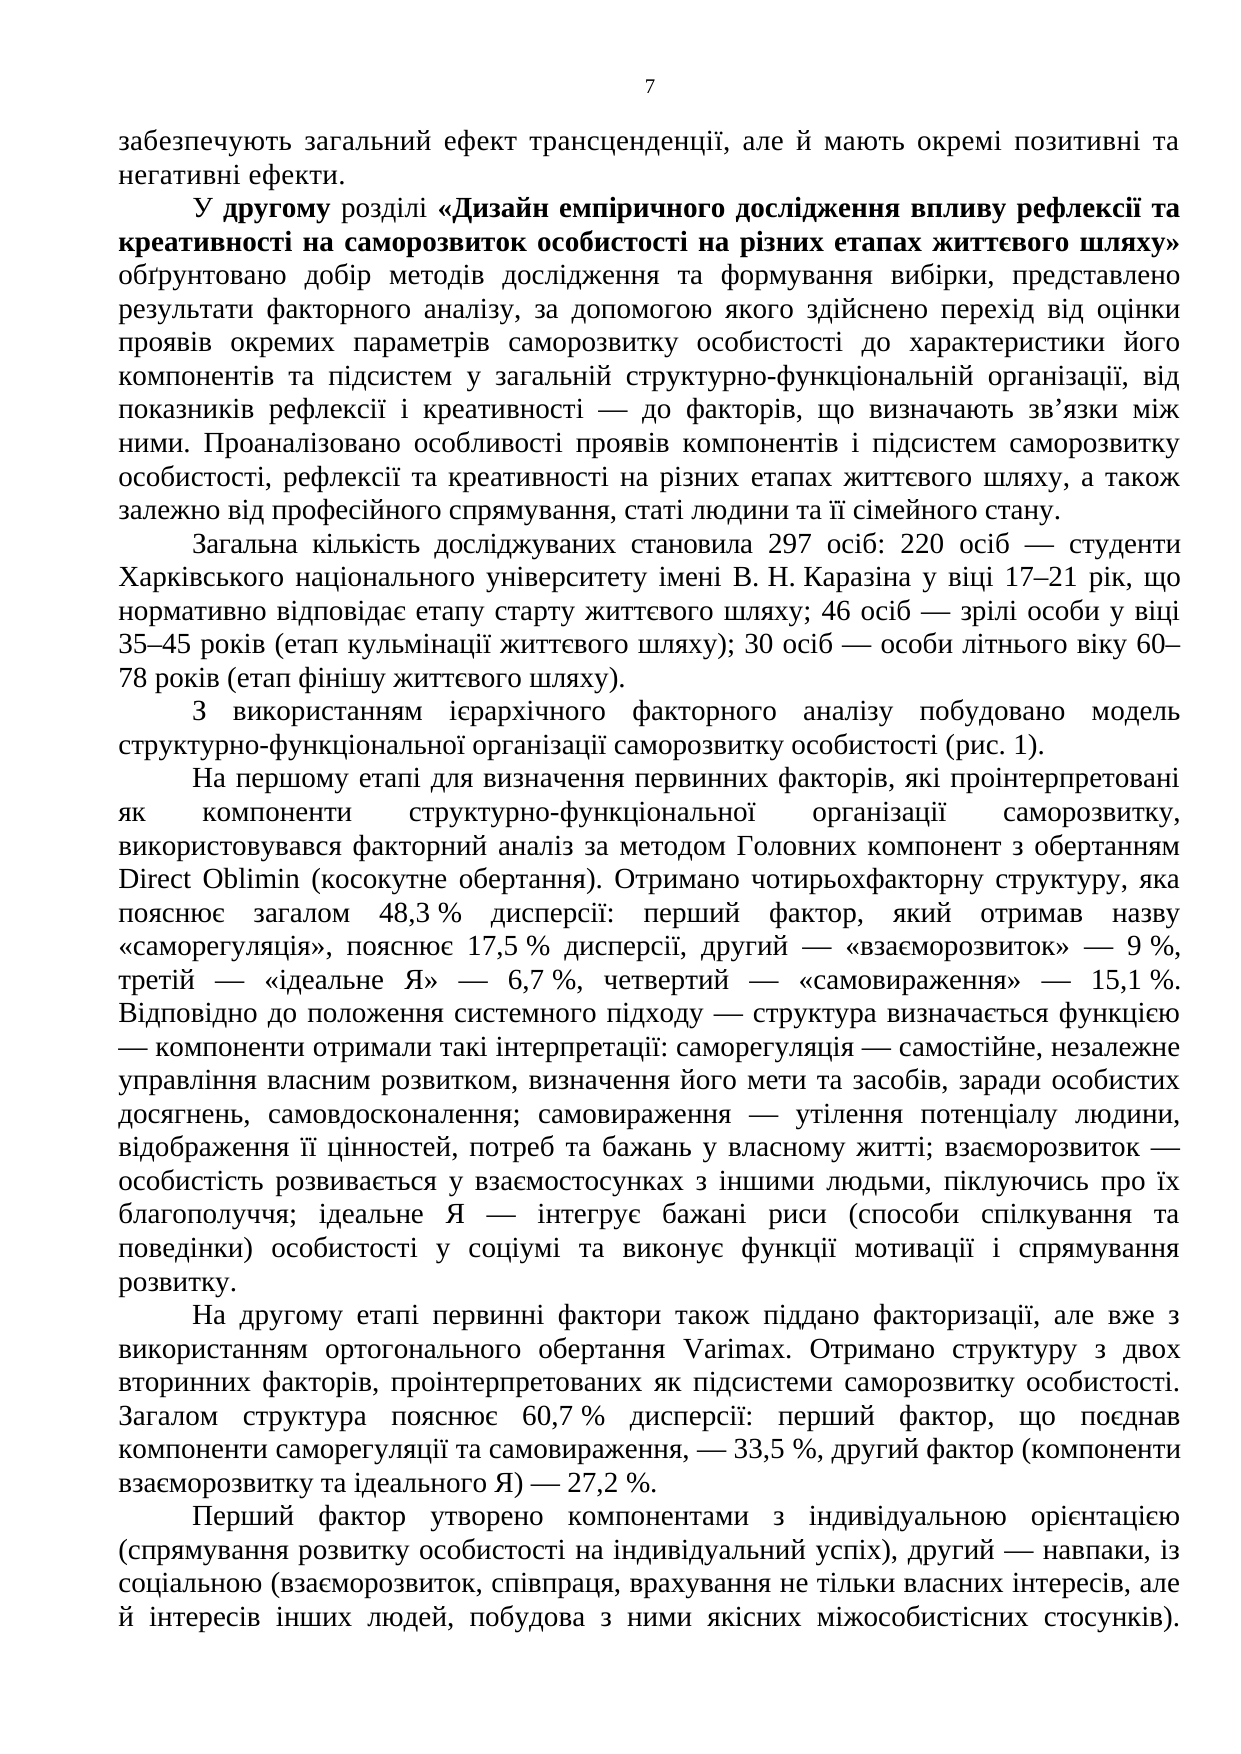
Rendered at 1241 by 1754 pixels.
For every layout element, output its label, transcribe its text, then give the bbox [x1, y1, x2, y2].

text Загальна кількість досліджуваних становила 297 осіб: 220 осіб — студенти Харківського національного університету імені В. Н. Каразіна у віці 17–21 рік, що нормативно відповідає етапу старту життєвого шляху; 46 осіб — зрілі особи у віці 35–45 років (етап кульмінації життєвого шляху); 30 осіб — особи літнього віку 60–78 років (етап фінішу життєвого шляху). [118, 526, 1181, 693]
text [118, 1498, 1181, 1633]
text З використанням ієрархічного факторного аналізу побудовано модель структурно-функціональної організації саморозвитку особистості (рис. 1). [118, 693, 1181, 761]
text На першому етапі для визначення первинних факторів, які проінтерпретовані як компоненти структурно-функціональної організації саморозвитку, використовувався факторний аналіз за методом Головних компонент з обертанням Direct Oblimin (косокутне обертання). Отримано чотирьохфакторну структуру, яка пояснює загалом 48,3 % дисперсії: перший фактор, який отримав назву «саморегуляція», пояснює 17,5 % дисперсії, другий — «взаєморозвиток» — 9 %, третій — «ідеальне Я» — 6,7 %, четвертий — «самовираження» — 15,1 %. Відповідно до положення системного підходу — структура визначається функцією — компоненти отримали такі інтерпретації: саморегуляція — самостійне, незалежне управління власним розвитком, визначення його мети та засобів, заради особистих досягнень, самовдосконалення; самовираження — утілення потенціалу людини, відображення її цінностей, потреб та бажань у власному житті; взаєморозвиток — особистість розвивається у взаємостосунках з іншими людьми, піклуючись про їх благополуччя; ідеальне Я — інтегрує бажані риси (способи спілкування та поведінки) особистості у соціумі та виконує функції мотивації і спрямування розвитку. [118, 761, 1181, 1297]
text У другому розділі «Дизайн емпіричного дослідження впливу рефлексії та креативності на саморозвиток особистості на різних етапах життєвого шляху» обґрунтовано добір методів дослідження та формування вибірки, представлено результати факторного аналізу, за допомогою якого здійснено перехід від оцінки проявів окремих параметрів саморозвитку особистості до характеристики його компонентів та підсистем у загальній структурно-функціональній організації, від показників рефлексії і креативності — до факторів, що визначають зв’язки між ними. Проаналізовано особливості проявів компонентів і підсистем саморозвитку особистості, рефлексії та креативності на різних етапах життєвого шляху, а також залежно від професійного спрямування, статі людини та її сімейного стану. [118, 190, 1181, 526]
text На другому етапі первинні фактори також піддано факторизації, але вже з використанням ортогонального обертання Varimax. Отримано структуру з двох вторинних факторів, проінтерпретованих як підсистеми саморозвитку особистості. Загалом структура пояснює 60,7 % дисперсії: перший фактор, що поєднав компоненти саморегуляції та самовираження, — 33,5 %, другий фактор (компоненти взаєморозвитку та ідеального Я) — 27,2 %. [118, 1297, 1181, 1498]
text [118, 123, 1181, 190]
